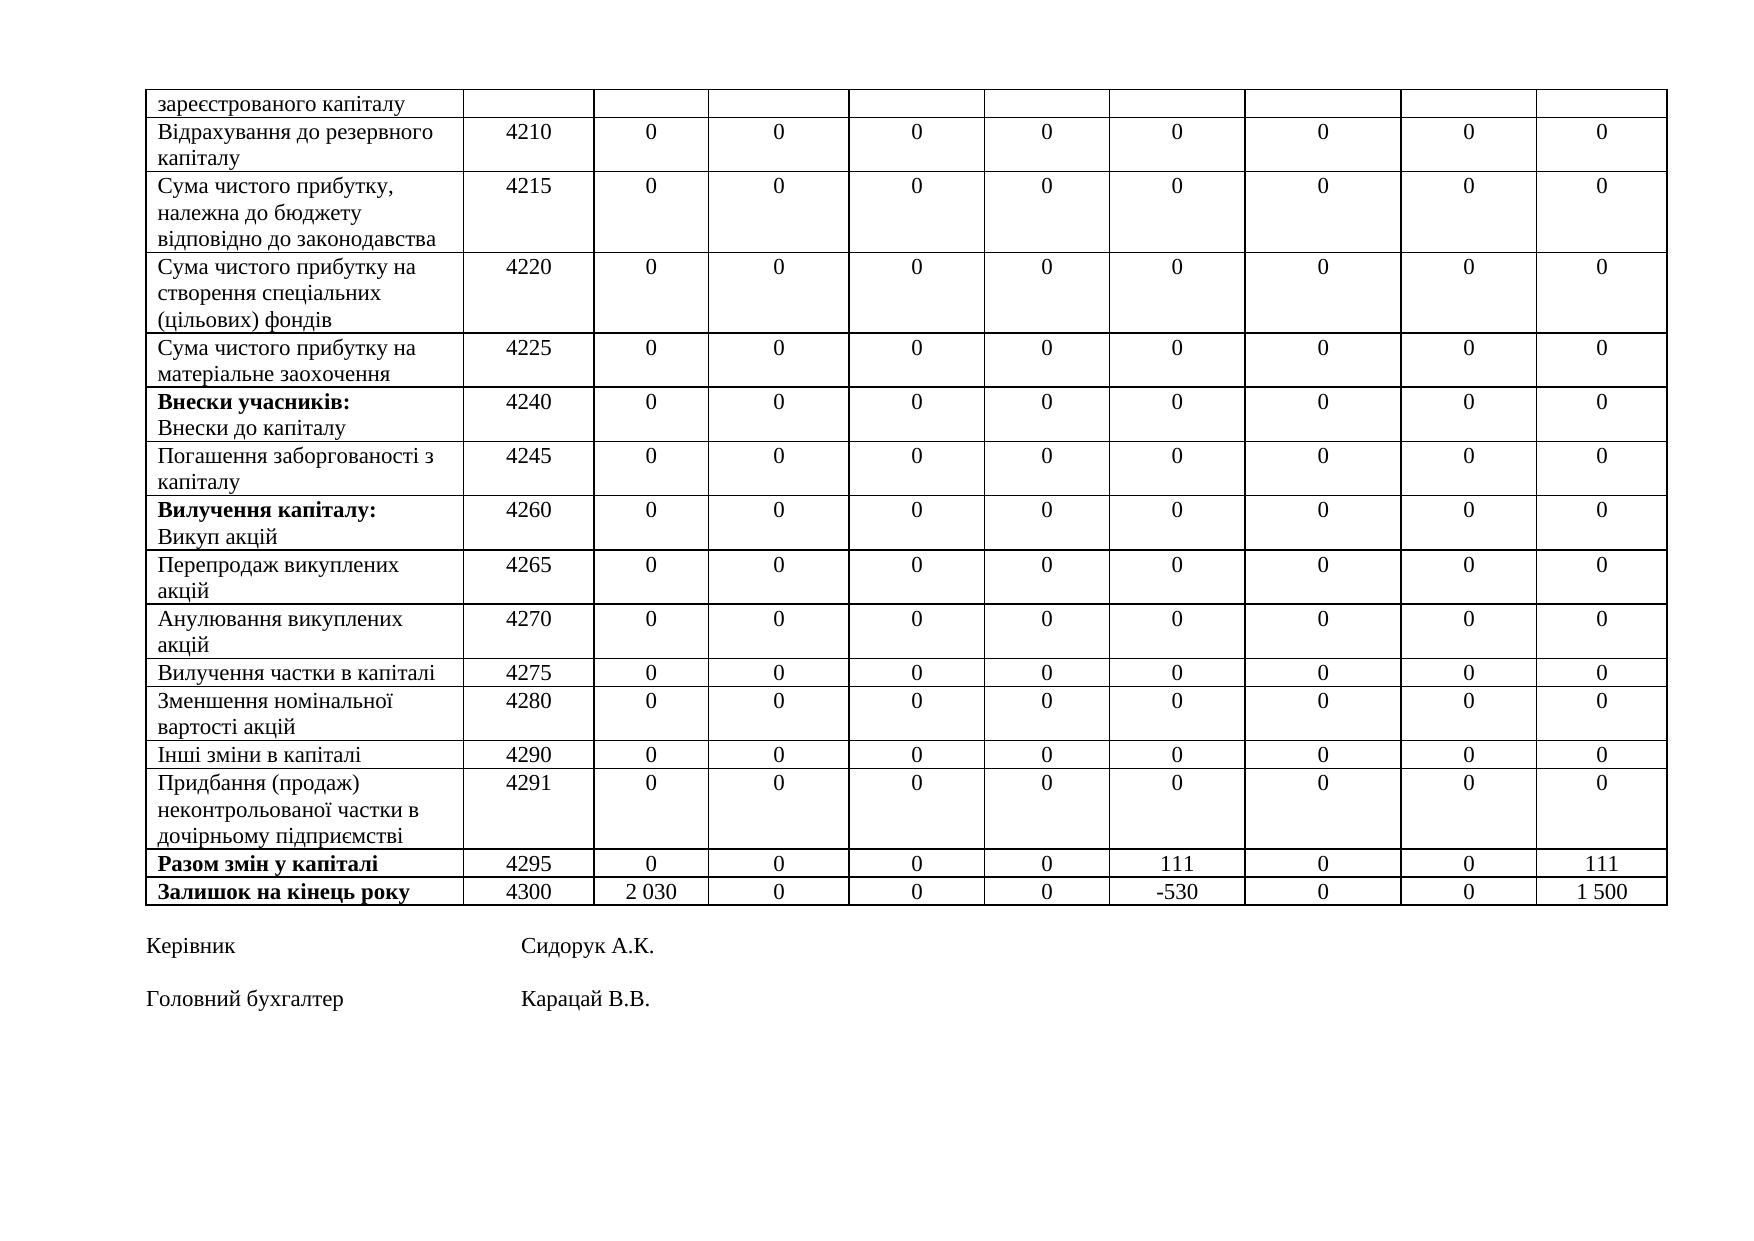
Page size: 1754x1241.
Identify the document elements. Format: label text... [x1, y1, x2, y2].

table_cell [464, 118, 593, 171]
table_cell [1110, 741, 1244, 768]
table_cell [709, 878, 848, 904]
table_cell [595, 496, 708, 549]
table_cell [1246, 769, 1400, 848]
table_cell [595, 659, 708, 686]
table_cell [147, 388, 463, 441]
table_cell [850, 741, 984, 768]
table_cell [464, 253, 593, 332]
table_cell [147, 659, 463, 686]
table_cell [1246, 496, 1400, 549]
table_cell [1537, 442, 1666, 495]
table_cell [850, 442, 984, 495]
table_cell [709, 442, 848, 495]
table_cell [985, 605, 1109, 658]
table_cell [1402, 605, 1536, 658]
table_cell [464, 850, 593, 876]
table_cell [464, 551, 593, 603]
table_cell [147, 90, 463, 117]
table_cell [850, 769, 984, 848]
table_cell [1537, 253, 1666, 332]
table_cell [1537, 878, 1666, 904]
text Головний бухгалтер Карацай В.В. [146, 985, 1665, 1011]
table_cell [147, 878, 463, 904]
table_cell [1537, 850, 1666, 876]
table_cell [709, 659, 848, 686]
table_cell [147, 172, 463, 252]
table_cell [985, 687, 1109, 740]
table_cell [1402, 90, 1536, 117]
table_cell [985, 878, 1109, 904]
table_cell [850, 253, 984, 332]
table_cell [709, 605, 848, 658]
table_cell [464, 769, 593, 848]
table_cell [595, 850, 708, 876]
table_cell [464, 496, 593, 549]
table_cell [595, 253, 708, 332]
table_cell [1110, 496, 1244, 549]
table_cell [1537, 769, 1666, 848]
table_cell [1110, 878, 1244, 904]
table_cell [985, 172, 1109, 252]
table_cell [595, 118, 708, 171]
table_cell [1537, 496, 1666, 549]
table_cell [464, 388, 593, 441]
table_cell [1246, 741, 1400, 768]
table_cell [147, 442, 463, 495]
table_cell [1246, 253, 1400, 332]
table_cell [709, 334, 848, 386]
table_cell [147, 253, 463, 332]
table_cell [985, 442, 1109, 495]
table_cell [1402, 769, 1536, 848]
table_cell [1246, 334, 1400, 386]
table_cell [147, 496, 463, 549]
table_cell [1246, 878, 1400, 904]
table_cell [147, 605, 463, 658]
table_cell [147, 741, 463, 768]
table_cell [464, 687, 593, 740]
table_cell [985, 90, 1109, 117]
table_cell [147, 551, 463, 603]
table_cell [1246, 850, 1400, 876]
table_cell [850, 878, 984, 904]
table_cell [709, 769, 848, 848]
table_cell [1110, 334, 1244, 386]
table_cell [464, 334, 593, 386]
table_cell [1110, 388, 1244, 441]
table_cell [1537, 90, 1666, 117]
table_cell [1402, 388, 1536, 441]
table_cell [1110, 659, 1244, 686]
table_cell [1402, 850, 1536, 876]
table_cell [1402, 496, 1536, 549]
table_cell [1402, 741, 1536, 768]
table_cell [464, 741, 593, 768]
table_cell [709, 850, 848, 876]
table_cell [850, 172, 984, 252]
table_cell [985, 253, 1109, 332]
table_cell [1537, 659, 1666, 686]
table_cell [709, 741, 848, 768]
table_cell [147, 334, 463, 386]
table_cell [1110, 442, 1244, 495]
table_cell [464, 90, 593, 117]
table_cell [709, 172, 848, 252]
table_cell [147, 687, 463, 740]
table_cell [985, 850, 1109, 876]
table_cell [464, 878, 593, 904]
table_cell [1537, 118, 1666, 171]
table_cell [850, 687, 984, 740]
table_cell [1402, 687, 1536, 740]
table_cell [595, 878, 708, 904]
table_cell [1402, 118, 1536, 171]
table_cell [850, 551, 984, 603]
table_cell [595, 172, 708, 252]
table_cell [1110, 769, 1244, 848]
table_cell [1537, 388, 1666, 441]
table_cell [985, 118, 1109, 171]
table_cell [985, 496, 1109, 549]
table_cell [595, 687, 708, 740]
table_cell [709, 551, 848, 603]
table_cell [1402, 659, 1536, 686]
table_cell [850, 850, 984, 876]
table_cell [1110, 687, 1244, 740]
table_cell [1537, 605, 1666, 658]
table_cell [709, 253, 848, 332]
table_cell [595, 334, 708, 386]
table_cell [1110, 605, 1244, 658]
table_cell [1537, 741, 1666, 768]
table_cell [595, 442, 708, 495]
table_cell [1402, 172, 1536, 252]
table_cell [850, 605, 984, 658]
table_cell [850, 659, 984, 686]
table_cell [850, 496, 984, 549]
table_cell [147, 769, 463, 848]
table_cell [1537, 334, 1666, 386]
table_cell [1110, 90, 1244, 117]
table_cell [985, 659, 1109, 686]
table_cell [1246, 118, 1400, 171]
text Керівник Сидорук А.К. [146, 932, 1665, 958]
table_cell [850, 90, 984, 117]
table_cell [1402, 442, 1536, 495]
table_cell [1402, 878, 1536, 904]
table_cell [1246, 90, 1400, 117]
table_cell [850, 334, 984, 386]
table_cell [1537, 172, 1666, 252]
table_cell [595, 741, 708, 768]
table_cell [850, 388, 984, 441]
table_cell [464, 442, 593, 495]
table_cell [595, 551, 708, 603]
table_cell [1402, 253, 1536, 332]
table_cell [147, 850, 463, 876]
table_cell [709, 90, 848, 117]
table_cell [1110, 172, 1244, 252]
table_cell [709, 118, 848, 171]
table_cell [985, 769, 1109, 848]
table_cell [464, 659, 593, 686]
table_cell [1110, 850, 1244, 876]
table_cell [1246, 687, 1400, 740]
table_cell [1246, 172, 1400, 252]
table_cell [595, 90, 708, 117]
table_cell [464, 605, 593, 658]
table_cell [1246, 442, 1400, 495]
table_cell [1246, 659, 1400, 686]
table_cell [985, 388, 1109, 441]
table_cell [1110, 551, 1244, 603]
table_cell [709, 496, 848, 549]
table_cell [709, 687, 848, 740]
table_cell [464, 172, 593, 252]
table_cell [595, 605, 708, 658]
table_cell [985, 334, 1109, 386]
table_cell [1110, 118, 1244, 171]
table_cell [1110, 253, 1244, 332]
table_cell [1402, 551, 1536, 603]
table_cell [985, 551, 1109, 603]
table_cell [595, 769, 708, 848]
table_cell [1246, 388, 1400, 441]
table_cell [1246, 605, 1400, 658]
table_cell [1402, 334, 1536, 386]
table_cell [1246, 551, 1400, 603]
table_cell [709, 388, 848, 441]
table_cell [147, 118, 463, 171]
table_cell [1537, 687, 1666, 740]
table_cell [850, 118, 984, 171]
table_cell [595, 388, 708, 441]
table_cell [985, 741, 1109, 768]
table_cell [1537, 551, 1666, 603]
